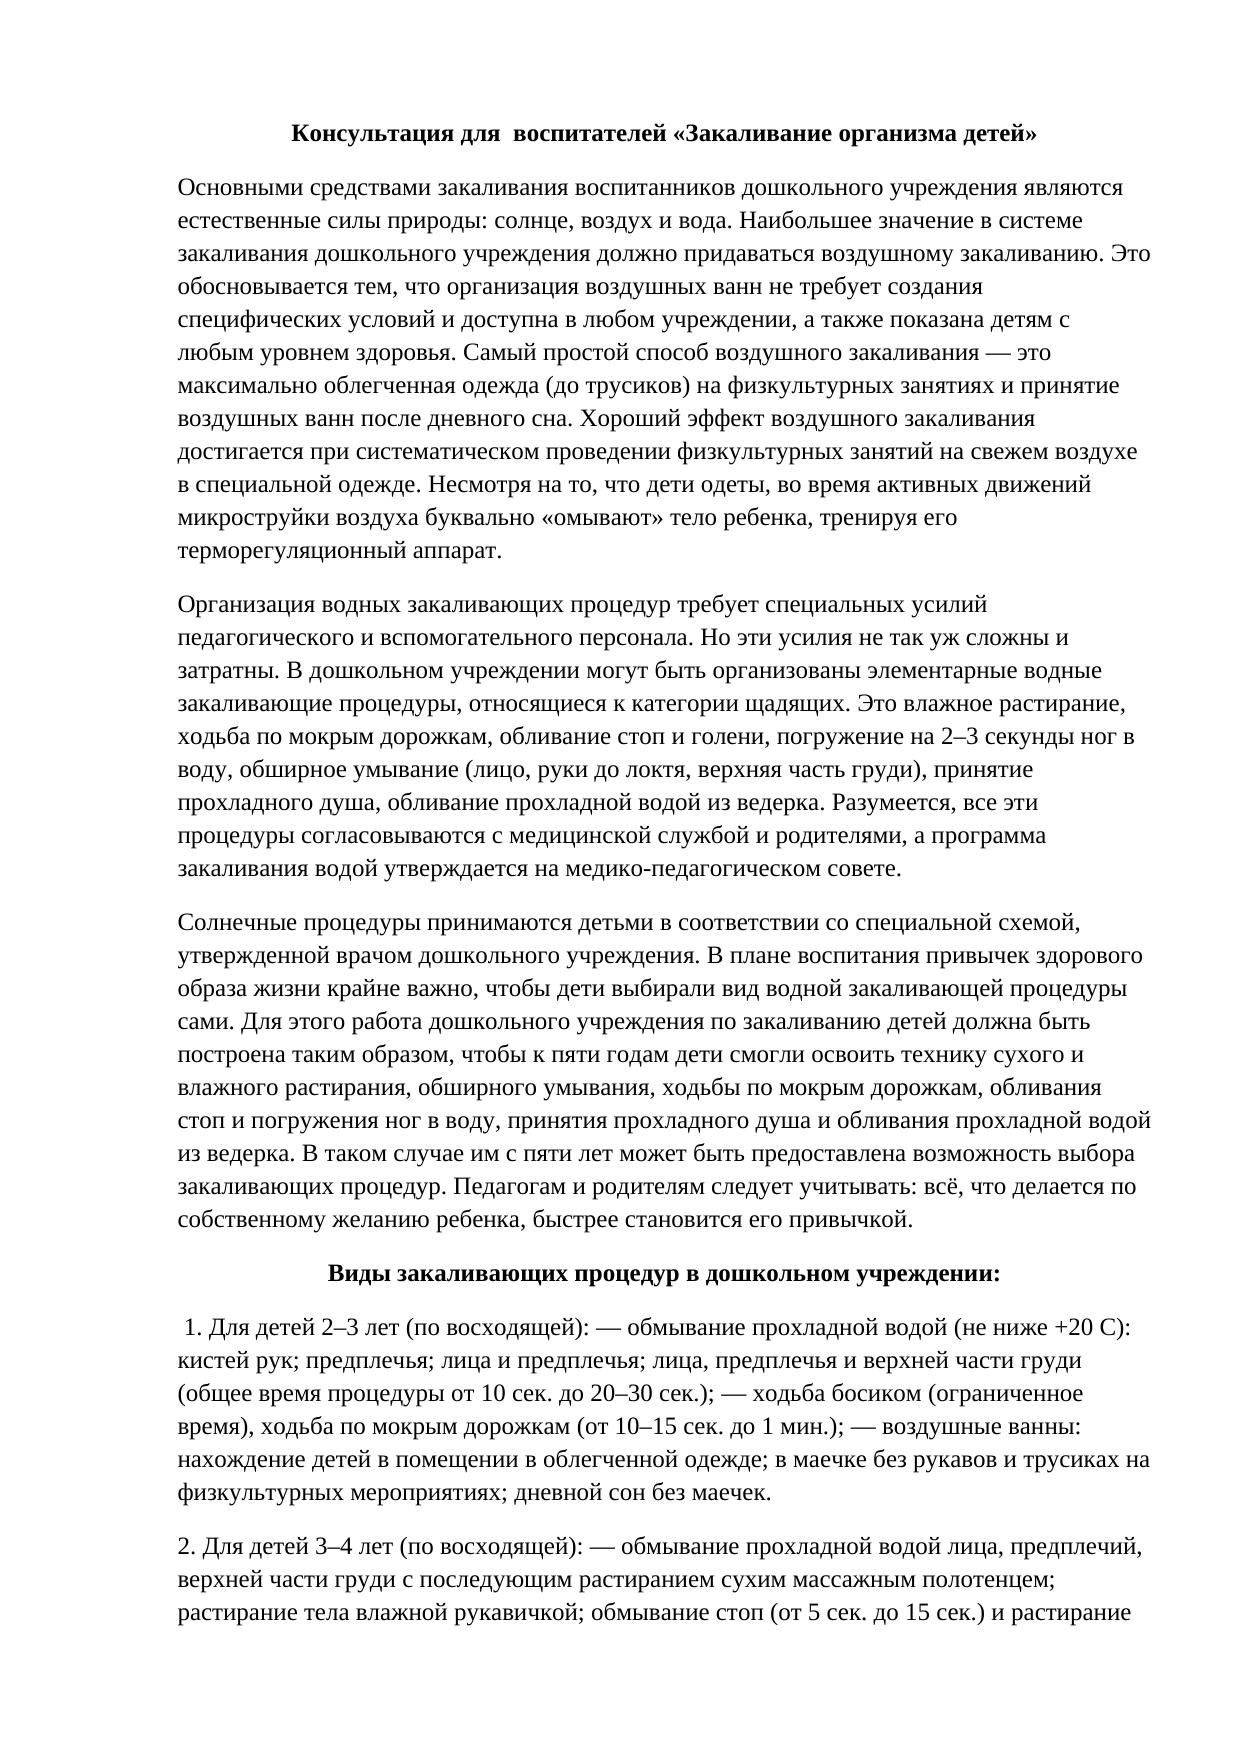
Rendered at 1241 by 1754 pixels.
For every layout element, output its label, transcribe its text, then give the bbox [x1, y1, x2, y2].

text Основными средствами закаливания воспитанников дошкольного учреждения являются естественные силы природы: солнце, воздух и вода. Наибольшее значение в системе закаливания дошкольного учреждения должно придаваться воздушному закаливанию. Это обосновывается тем, что организация воздушных ванн не требует создания специфических условий и доступна в любом учреждении, а также показана детям с любым уровнем здоровья. Самый простой способ воздушного закаливания — это максимально облегченная одежда (до трусиков) на физкультурных занятиях и принятие воздушных ванн после дневного сна. Хороший эффект воздушного закаливания достигается при систематическом проведении физкультурных занятий на свежем воздухе в специальной одежде. Несмотря на то, что дети одеты, во время активных движений микроструйки воздуха буквально «омывают» тело ребенка, тренируя его терморегуляционный аппарат. [177, 172, 1152, 564]
text Виды закаливающих процедур в дошкольном учреждении: [177, 1258, 1152, 1287]
text 1. Для детей 2–3 лет (по восходящей): — обмывание прохладной водой (не ниже +20 С): кистей рук; предплечья; лица и предплечья; лица, предплечья и верхней части груди (общее время процедуры от 10 сек. до 20–30 сек.); — ходьба босиком (ограниченное время), ходьба по мокрым дорожкам (от 10–15 сек. до 1 мин.); — воздушные ванны: нахождение детей в помещении в облегченной одежде; в маечке без рукавов и трусиках на физкультурных мероприятиях; дневной сон без маечек. [177, 1312, 1152, 1506]
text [177, 1531, 1152, 1626]
text Солнечные процедуры принимаются детьми в соответствии со специальной схемой, утвержденной врачом дошкольного учреждения. В плане воспитания привычек здорового образа жизни крайне важно, чтобы дети выбирали вид водной закаливающей процедуры сами. Для этого работа дошкольного учреждения по закаливанию детей должна быть построена таким образом, чтобы к пяти годам дети смогли освоить технику сухого и влажного растирания, обширного умывания, ходьбы по мокрым дорожкам, обливания стоп и погружения ног в воду, принятия прохладного душа и обливания прохладной водой из ведерка. В таком случае им с пяти лет может быть предоставлена возможность выбора закаливающих процедур. Педагогам и родителям следует учитывать: всё, что делается по собственному желанию ребенка, быстрее становится его привычкой. [177, 907, 1152, 1233]
text Организация водных закаливающих процедур требует специальных усилий педагогического и вспомогательного персонала. Но эти усилия не так уж сложны и затратны. В дошкольном учреждении могут быть организованы элементарные водные закаливающие процедуры, относящиеся к категории щадящих. Это влажное растирание, ходьба по мокрым дорожкам, обливание стоп и голени, погружение на 2–3 секунды ног в воду, обширное умывание (лицо, руки до локтя, верхняя часть груди), принятие прохладного душа, обливание прохладной водой из ведерка. Разумеется, все эти процедуры согласовываются с медицинской службой и родителями, а программа закаливания водой утверждается на медико-педагогическом совете. [177, 589, 1152, 882]
text Консультация для воспитателей «Закаливание организма детей» [177, 118, 1152, 147]
